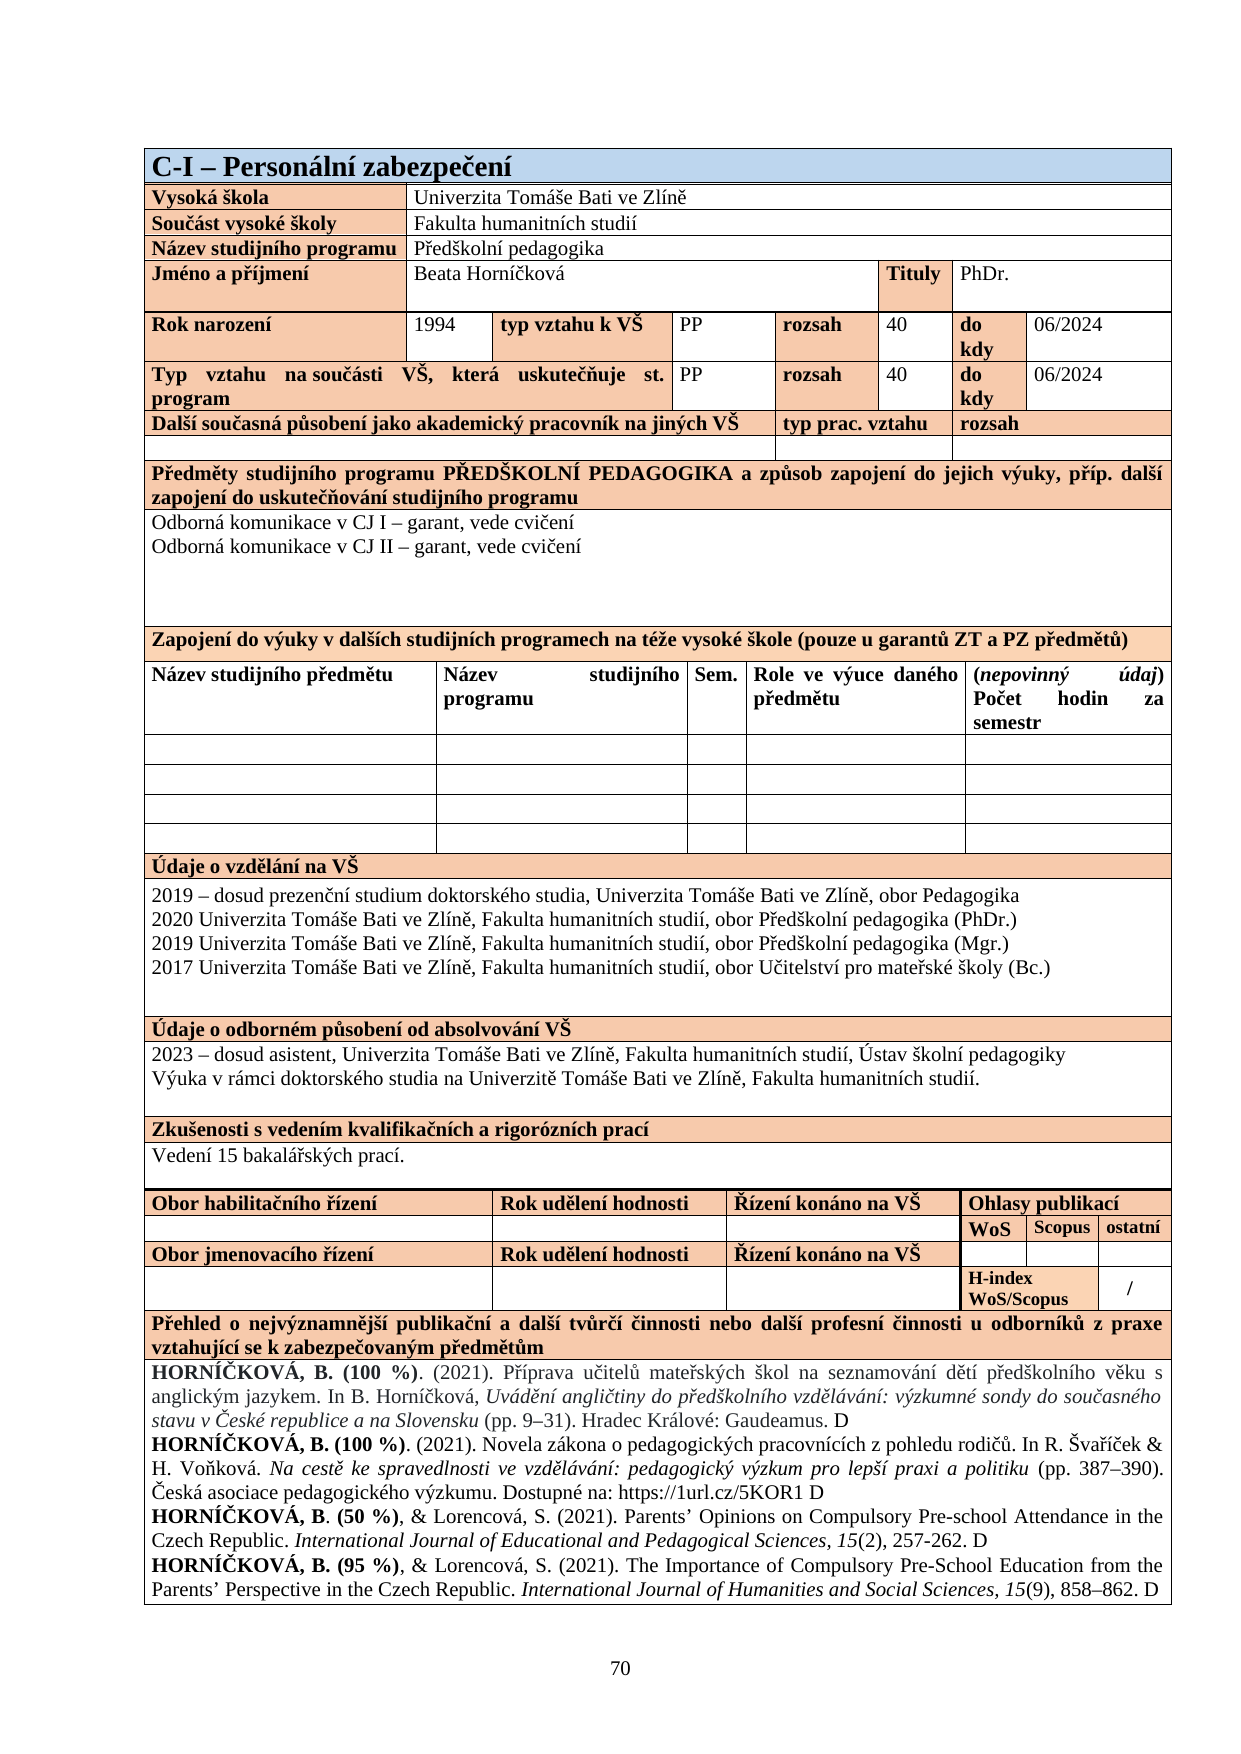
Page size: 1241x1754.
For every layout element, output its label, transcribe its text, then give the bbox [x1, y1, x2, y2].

table_cell [727, 1267, 959, 1310]
table_cell [688, 795, 746, 823]
table_cell PP [673, 313, 775, 361]
table_cell Zkušenosti s vedením kvalifikačních a rigorózních prací [145, 1117, 1171, 1142]
table_cell [145, 436, 775, 460]
table_cell [145, 1216, 492, 1241]
table_cell Vysoká škola [145, 185, 406, 209]
table_cell 06/2024 [1027, 313, 1171, 361]
table_cell (nepovinný údaj) Počet hodin za semestr [966, 662, 1171, 734]
table_cell [747, 765, 965, 793]
table_cell Řízení konáno na VŠ [727, 1242, 959, 1266]
table_cell Název studijního předmětu [145, 662, 436, 734]
table_cell Přehled o nejvýznamnější publikační a další tvůrčí činnosti nebo další profesní činnosti u odborníků z praxe vztahující se k zabezpečovaným předmětům [145, 1311, 1171, 1359]
table_cell Název studijního programu [437, 662, 687, 734]
table_cell Univerzita Tomáše Bati ve Zlíně [407, 185, 1171, 209]
table_cell 2023 – dosud asistent, Univerzita Tomáše Bati ve Zlíně, Fakulta humanitních studií, Ústav školní pedagogiky Výuka v rámci doktorského studia na Univerzitě Tomáše Bati ve Zlíně, Fakulta humanitních studií. [145, 1042, 1171, 1116]
table_cell [437, 795, 687, 823]
table_cell do kdy [953, 362, 1026, 410]
table_cell [1027, 1242, 1098, 1266]
table_cell [145, 795, 436, 823]
table_cell typ vztahu k VŠ [493, 313, 672, 361]
table_cell Typ vztahu na součásti VŠ, která uskutečňuje st. program [145, 362, 672, 410]
table_cell [966, 765, 1171, 793]
table_cell [747, 795, 965, 823]
table_cell 40 [879, 313, 952, 361]
table_header C-I – Personální zabezpečení [145, 149, 1171, 182]
table_cell Řízení konáno na VŠ [727, 1191, 959, 1215]
table_cell [437, 824, 687, 853]
table_cell Obor habilitačního řízení [145, 1191, 492, 1215]
table_cell H-index WoS/Scopus [962, 1267, 1098, 1310]
table_cell Údaje o vzdělání na VŠ [145, 854, 1171, 878]
table_cell Součást vysoké školy [145, 210, 406, 234]
table_cell PP [673, 362, 775, 410]
table_cell Odborná komunikace v CJ I – garant, vede cvičení Odborná komunikace v CJ II – garant, vede cvičení [145, 510, 1171, 626]
table_cell [966, 735, 1171, 764]
table_cell [966, 795, 1171, 823]
table_cell PhDr. [953, 261, 1171, 311]
table_cell [493, 1267, 726, 1310]
table_cell Rok udělení hodnosti [493, 1242, 726, 1266]
table_cell [688, 765, 746, 793]
table_cell [966, 824, 1171, 853]
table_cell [145, 1360, 1171, 1603]
table_cell [953, 436, 1171, 460]
table_cell rozsah [776, 362, 878, 410]
table_cell Další současná působení jako akademický pracovník na jiných VŠ [145, 411, 775, 435]
table_cell [145, 765, 436, 793]
table_cell [747, 735, 965, 764]
table_cell [727, 1216, 959, 1241]
table_cell Rok udělení hodnosti [493, 1191, 726, 1215]
table_cell / [1099, 1267, 1171, 1310]
table_cell Předškolní pedagogika [407, 236, 1171, 259]
table_cell typ prac. vztahu [776, 411, 952, 435]
table_cell [776, 436, 952, 460]
table_cell [688, 735, 746, 764]
table_cell Sem. [688, 662, 746, 734]
table_cell Údaje o odborném působení od absolvování VŠ [145, 1017, 1171, 1041]
table_cell [747, 824, 965, 853]
table_cell [437, 735, 687, 764]
table_cell [145, 824, 436, 853]
table_cell 1994 [407, 313, 492, 361]
table_cell Beata Horníčková [407, 261, 878, 311]
table_cell Vedení 15 bakalářských prací. [145, 1143, 1171, 1188]
table_cell Předměty studijního programu PŘEDŠKOLNÍ PEDAGOGIKA a způsob zapojení do jejich výuky, příp. další zapojení do uskutečňování studijního programu [145, 461, 1171, 509]
table_cell Role ve výuce daného předmětu [747, 662, 965, 734]
table_cell Scopus [1027, 1216, 1098, 1241]
table_cell do kdy [953, 313, 1026, 361]
table_cell [1099, 1242, 1171, 1266]
table_cell [437, 765, 687, 793]
table_cell Název studijního programu [145, 236, 406, 259]
table_cell Rok narození [145, 313, 406, 361]
table_cell rozsah [953, 411, 1171, 435]
table_cell ostatní [1099, 1216, 1171, 1241]
table_cell [688, 824, 746, 853]
table_cell [962, 1242, 1026, 1266]
table_cell 06/2024 [1027, 362, 1171, 410]
table_cell [145, 735, 436, 764]
table_cell Obor jmenovacího řízení [145, 1242, 492, 1266]
table_cell Tituly [879, 261, 952, 311]
table_cell Ohlasy publikací [962, 1191, 1171, 1215]
table_cell 40 [879, 362, 952, 410]
table_cell Zapojení do výuky v dalších studijních programech na téže vysoké škole (pouze u garantů ZT a PZ předmětů) [145, 627, 1171, 661]
table_cell [493, 1216, 726, 1241]
table_cell rozsah [776, 313, 878, 361]
table_cell 2019 – dosud prezenční studium doktorského studia, Univerzita Tomáše Bati ve Zlíně, obor Pedagogika 2020 Univerzita Tomáše Bati ve Zlíně, Fakulta humanitních studií, obor Předškolní pedagogika (PhDr.) 2019 Univerzita Tomáše Bati ve Zlíně, Fakulta humanitních studií, obor Předškolní pedagogika (Mgr.) 2017 Univerzita Tomáše Bati ve Zlíně, Fakulta humanitních studií, obor Učitelství pro mateřské školy (Bc.) [145, 879, 1171, 1016]
table_cell Fakulta humanitních studií [407, 210, 1171, 234]
table_cell WoS [962, 1216, 1026, 1241]
table_cell [145, 1267, 492, 1310]
table_cell Jméno a příjmení [145, 261, 406, 311]
